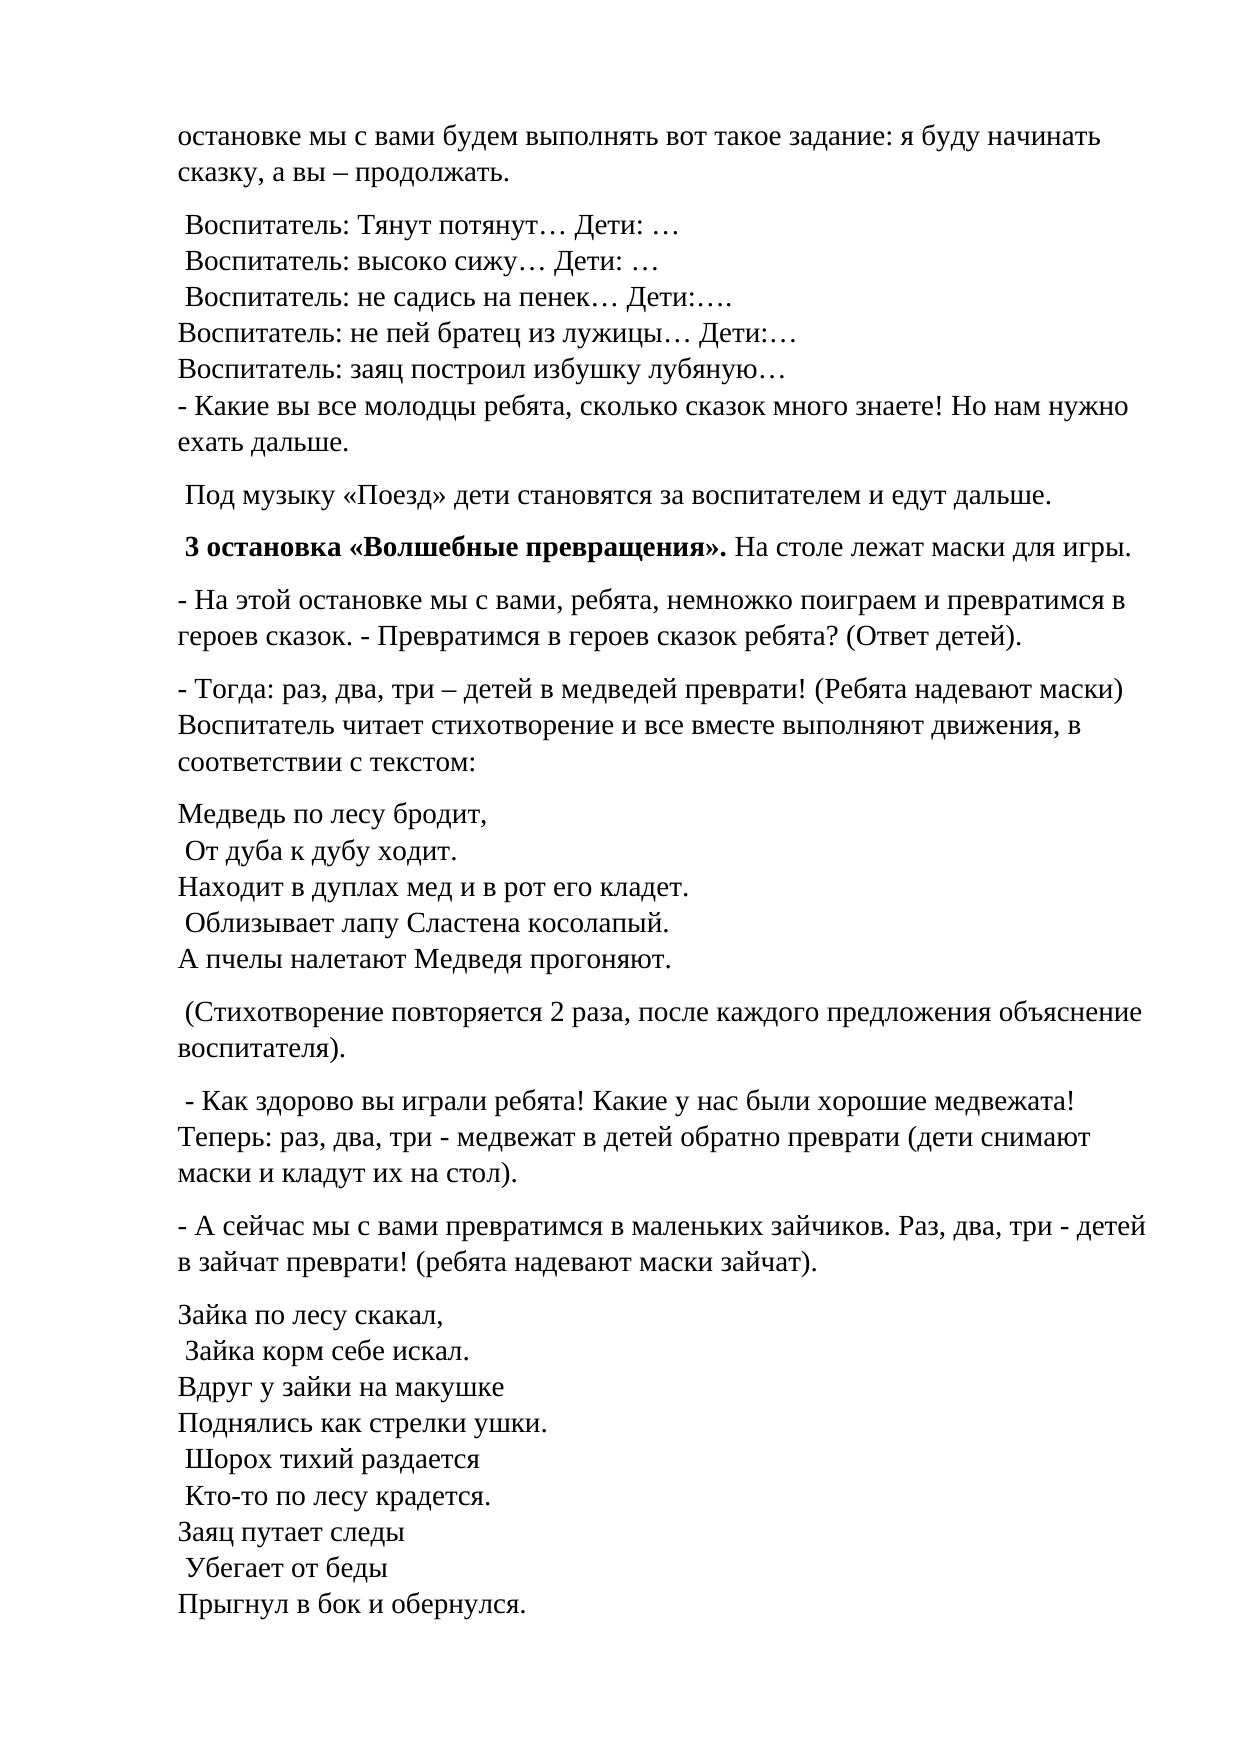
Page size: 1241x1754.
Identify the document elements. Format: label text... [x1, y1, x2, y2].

text Заяц путает следы [177, 1514, 1152, 1547]
text Зайка по лесу скакал, [177, 1297, 1152, 1330]
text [177, 118, 1152, 188]
text Шорох тихий раздается [177, 1441, 1152, 1475]
text Облизывает лапу Сластена косолапый. [177, 905, 1152, 938]
text А пчелы налетают Медведя прогоняют. [177, 941, 1152, 974]
text - А сейчас мы с вами превратимся в маленьких зайчиков. Раз, два, три - детей в зайчат преврати! (ребята надевают маски зайчат). [177, 1208, 1152, 1278]
text - Какие вы все молодцы ребята, сколько сказок много знаете! Но нам нужно ехать дальше. [177, 388, 1152, 457]
text От дуба к дубу ходит. [177, 833, 1152, 866]
text Поднялись как стрелки ушки. [177, 1405, 1152, 1439]
text Находит в дуплах мед и в рот его кладет. [177, 869, 1152, 902]
text Воспитатель: высоко сижу… Дети: … [177, 243, 1152, 277]
text Воспитатель: не пей братец из лужицы… Дети:… [177, 316, 1152, 349]
text - Как здорово вы играли ребята! Какие у нас были хорошие медвежата! Теперь: раз, два, три - медвежат в детей обратно преврати (дети снимают маски и кладут их на стол). [177, 1083, 1152, 1189]
text Под музыку «Поезд» дети становятся за воспитателем и едут дальше. [177, 477, 1152, 510]
text Воспитатель: Тянут потянут… Дети: … [177, 207, 1152, 241]
text - На этой остановке мы с вами, ребята, немножко поиграем и превратимся в героев сказок. - Превратимся в героев сказок ребята? (Ответ детей). [177, 582, 1152, 652]
text Воспитатель: не садись на пенек… Дети:…. [177, 279, 1152, 313]
text Воспитатель: заяц построил избушку лубяную… [177, 352, 1152, 385]
text 3 остановка «Волшебные превращения». На столе лежат маски для игры. [177, 529, 1152, 563]
text Зайка корм себе искал. [177, 1333, 1152, 1367]
text (Стихотворение повторяется 2 раза, после каждого предложения объяснение воспитателя). [177, 994, 1152, 1063]
text Убегает от беды [177, 1550, 1152, 1583]
text Прыгнул в бок и обернулся. [177, 1586, 1152, 1619]
text Вдруг у зайки на макушке [177, 1369, 1152, 1403]
text - Тогда: раз, два, три – детей в медведей преврати! (Ребята надевают маски) Воспитатель читает стихотворение и все вместе выполняют движения, в соответствии с текстом: [177, 671, 1152, 777]
text Кто-то по лесу крадется. [177, 1478, 1152, 1511]
text Медведь по лесу бродит, [177, 796, 1152, 830]
